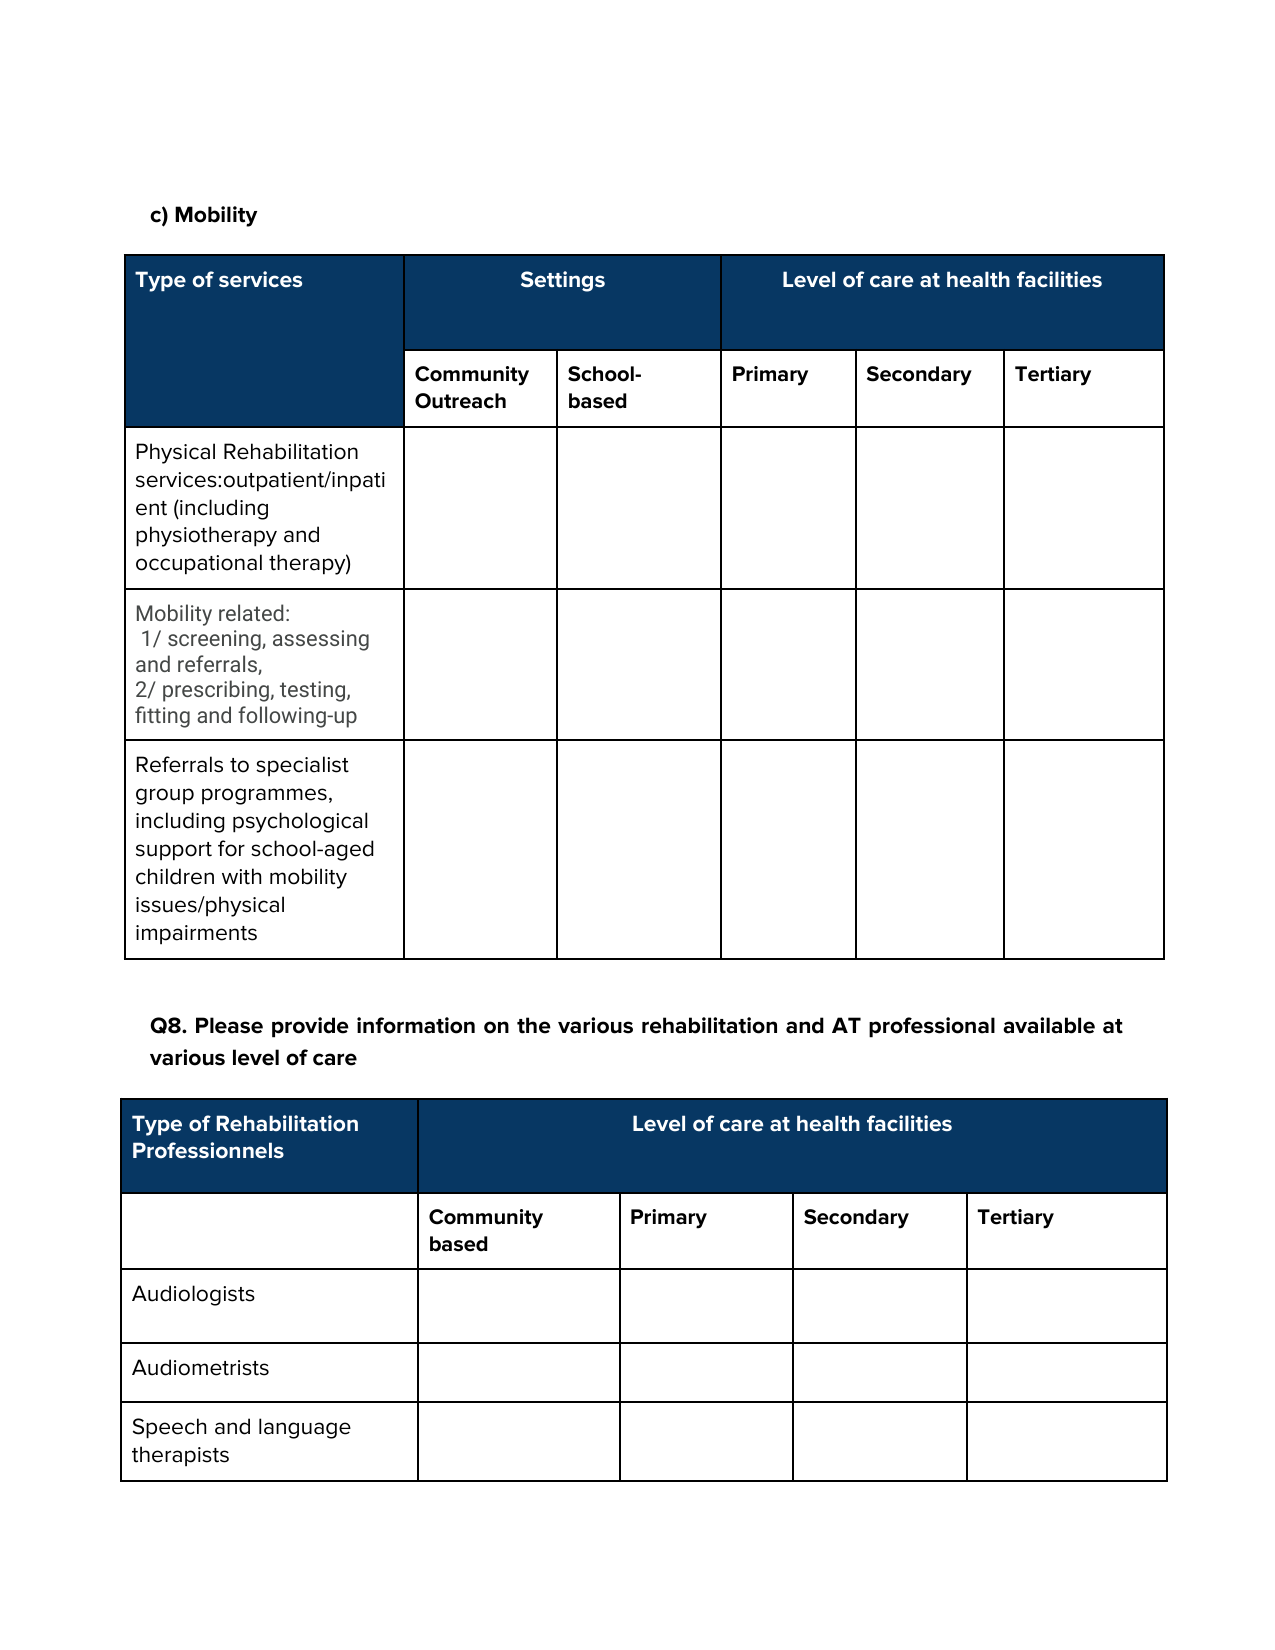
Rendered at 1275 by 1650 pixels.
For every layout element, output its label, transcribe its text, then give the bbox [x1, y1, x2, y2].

table_cell [558, 590, 720, 739]
table_cell [857, 428, 1003, 588]
table_cell [405, 590, 556, 739]
table_cell [968, 1270, 1166, 1342]
table_header Type of Rehabilitation Professionnels [122, 1100, 417, 1192]
table_cell [621, 1403, 792, 1480]
table_cell [1005, 741, 1163, 957]
table_cell [722, 428, 855, 588]
table_cell School- based [558, 351, 720, 426]
table_cell [968, 1344, 1166, 1401]
text c) Mobility [150, 201, 1125, 229]
table_cell [722, 590, 855, 739]
table_cell [558, 741, 720, 957]
table_cell [405, 741, 556, 957]
table_cell Speech and language therapists [122, 1403, 417, 1480]
table_cell Mobility related: 1/ screening, assessing and referrals, 2/ prescribing, testing, fitting and following-up [126, 590, 403, 739]
table_cell [405, 428, 556, 588]
text Q8. Please provide information on the various rehabilitation and AT professional available at various level of care [150, 1012, 1125, 1072]
table_cell Tertiary [968, 1194, 1166, 1268]
table_cell Audiometrists [122, 1344, 417, 1401]
table_cell Referrals to specialist group programmes, including psychological support for school-aged children with mobility issues/physical impairments [126, 741, 403, 957]
table_cell Secondary [857, 351, 1003, 426]
table_cell Community Outreach [405, 351, 556, 426]
table_cell [419, 1403, 619, 1480]
table_cell Community based [419, 1194, 619, 1268]
table_cell Secondary [794, 1194, 966, 1268]
table_cell [857, 590, 1003, 739]
table_header Level of care at health facilities [419, 1100, 1166, 1192]
table_cell [1005, 428, 1163, 588]
table_header Settings [405, 256, 720, 349]
table_cell [794, 1270, 966, 1342]
table_cell [722, 741, 855, 957]
table_cell Physical Rehabilitation services:outpatient/inpatient (including physiotherapy and occupational therapy) [126, 428, 403, 588]
table_cell [621, 1270, 792, 1342]
table_cell [122, 1194, 417, 1268]
table_cell Primary [621, 1194, 792, 1268]
table_cell [794, 1344, 966, 1401]
table_cell [857, 741, 1003, 957]
table_header Type of services [126, 256, 403, 426]
table_cell [794, 1403, 966, 1480]
table_cell [419, 1270, 619, 1342]
table_cell [968, 1403, 1166, 1480]
table_cell [419, 1344, 619, 1401]
table_header Level of care at health facilities [722, 256, 1163, 349]
table_cell Primary [722, 351, 855, 426]
table_cell [621, 1344, 792, 1401]
table_cell [1005, 590, 1163, 739]
table_cell [558, 428, 720, 588]
table_cell Audiologists [122, 1270, 417, 1342]
table_cell Tertiary [1005, 351, 1163, 426]
